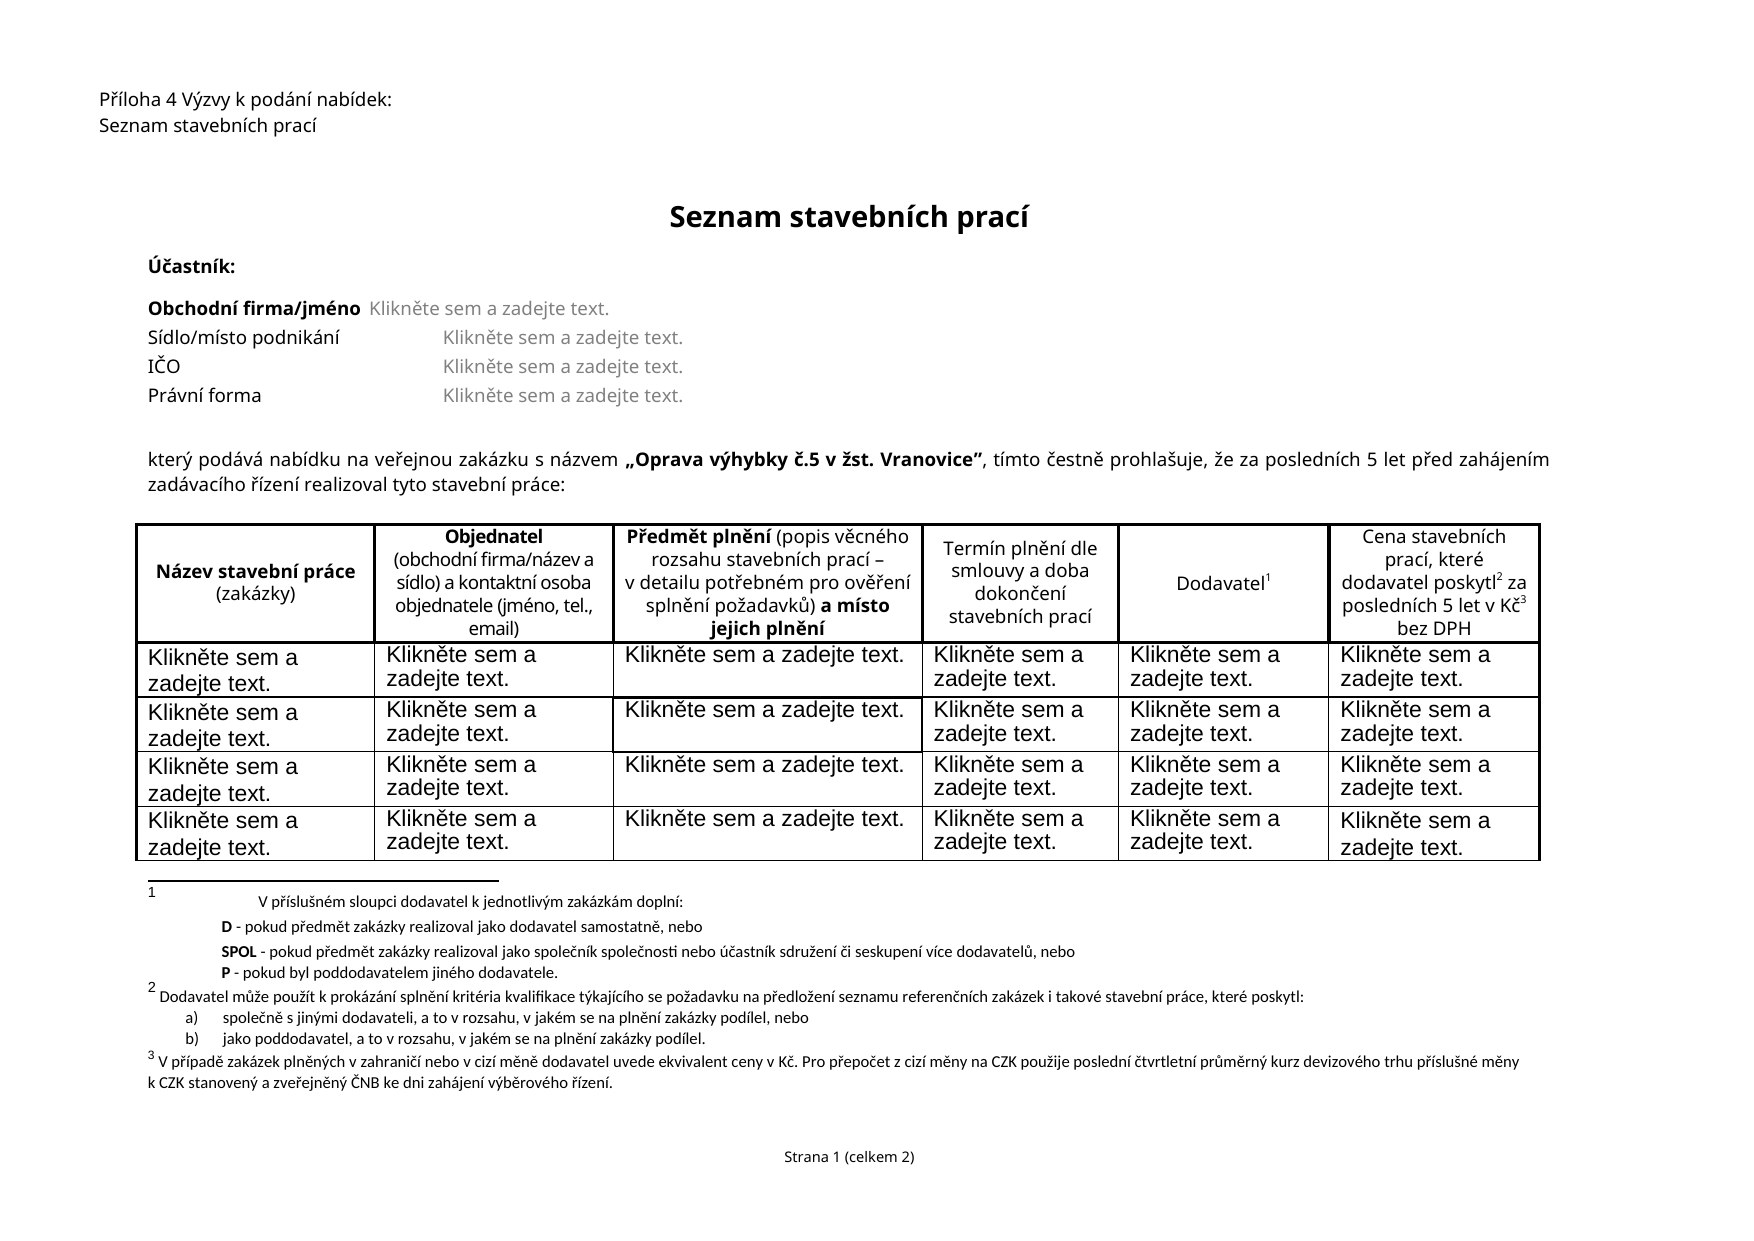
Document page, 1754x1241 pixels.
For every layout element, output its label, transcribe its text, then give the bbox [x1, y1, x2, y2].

text IČO [148, 350, 1551, 379]
table_header Cena stavebních prací, které dodavatel poskytl za posledních 5 let v Kč bez DPH [1331, 526, 1538, 641]
text Právní forma [148, 379, 1551, 408]
title Seznam stavebních prací [148, 196, 1551, 236]
table_header Předmět plnění (popis věcného rozsahu stavebních prací – v detailu potřebném pro ověření splnění požadavků) a místo jejich plnění [615, 526, 921, 641]
table_header Objednatel (obchodní firma/název a sídlo) a kontaktní osoba objednatele (jméno, tel., email) [376, 526, 612, 641]
text Obchodní firma/jméno [148, 292, 1551, 321]
table_header Termín plnění dle smlouvy a doba dokončení stavebních prací [924, 526, 1117, 641]
text Sídlo/místo podnikání [148, 321, 1551, 350]
table_header Název stavební práce (zakázky) [138, 526, 373, 641]
table_header Dodavatel [1120, 526, 1327, 641]
text který podává nabídku na veřejnou zakázku s názvem „Oprava výhybky č.5 v žst. Vranovice”, tímto čestně prohlašuje, že za posledních 5 let před zahájením zadávacího řízení realizoval tyto stavební práce: [148, 446, 1551, 497]
text Účastník: [148, 249, 1551, 279]
